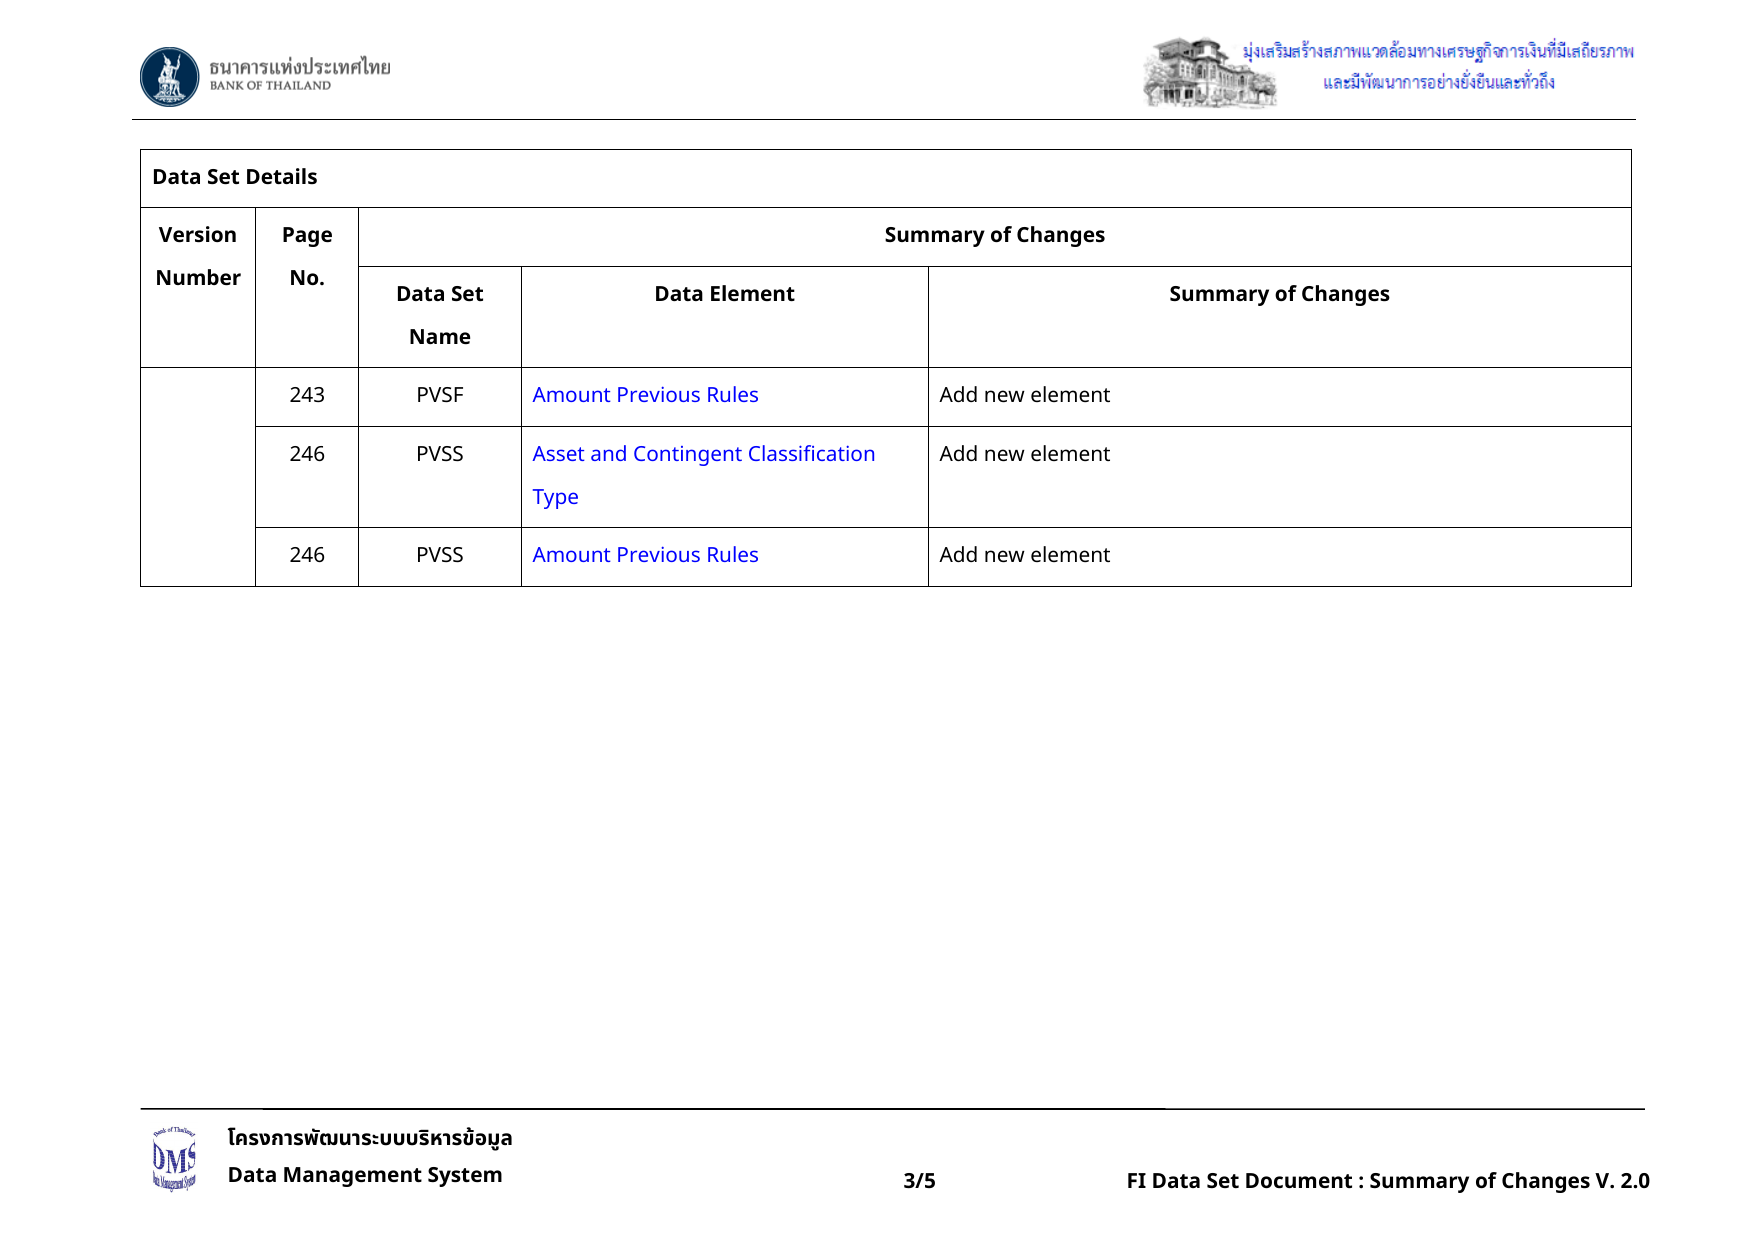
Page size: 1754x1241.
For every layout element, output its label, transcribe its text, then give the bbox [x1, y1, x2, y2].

picture [129, 37, 403, 116]
table_cell PVSF [359, 368, 521, 426]
table_cell Amount Previous Rules [522, 528, 928, 586]
table_cell PVSS [359, 528, 521, 586]
table_cell 246 [256, 427, 358, 527]
table_cell Amount Previous Rules [522, 368, 928, 426]
table_cell Data Element [522, 267, 928, 367]
table_cell Add new element [929, 427, 1631, 527]
table_cell Data Set Name [359, 267, 521, 367]
picture [150, 1122, 199, 1195]
table_header Data Set Details [141, 150, 1631, 207]
table_cell Asset and Contingent Classification Type [522, 427, 928, 527]
picture [1142, 33, 1638, 112]
table_cell Version Number [141, 208, 255, 367]
table_cell 246 [256, 528, 358, 586]
table_cell Summary of Changes [929, 267, 1631, 367]
table_cell 243 [256, 368, 358, 426]
table_cell Page No. [256, 208, 358, 367]
table_cell Add new element [929, 528, 1631, 586]
table_cell Add new element [929, 368, 1631, 426]
table_cell PVSS [359, 427, 521, 527]
table_cell Summary of Changes [359, 208, 1631, 266]
